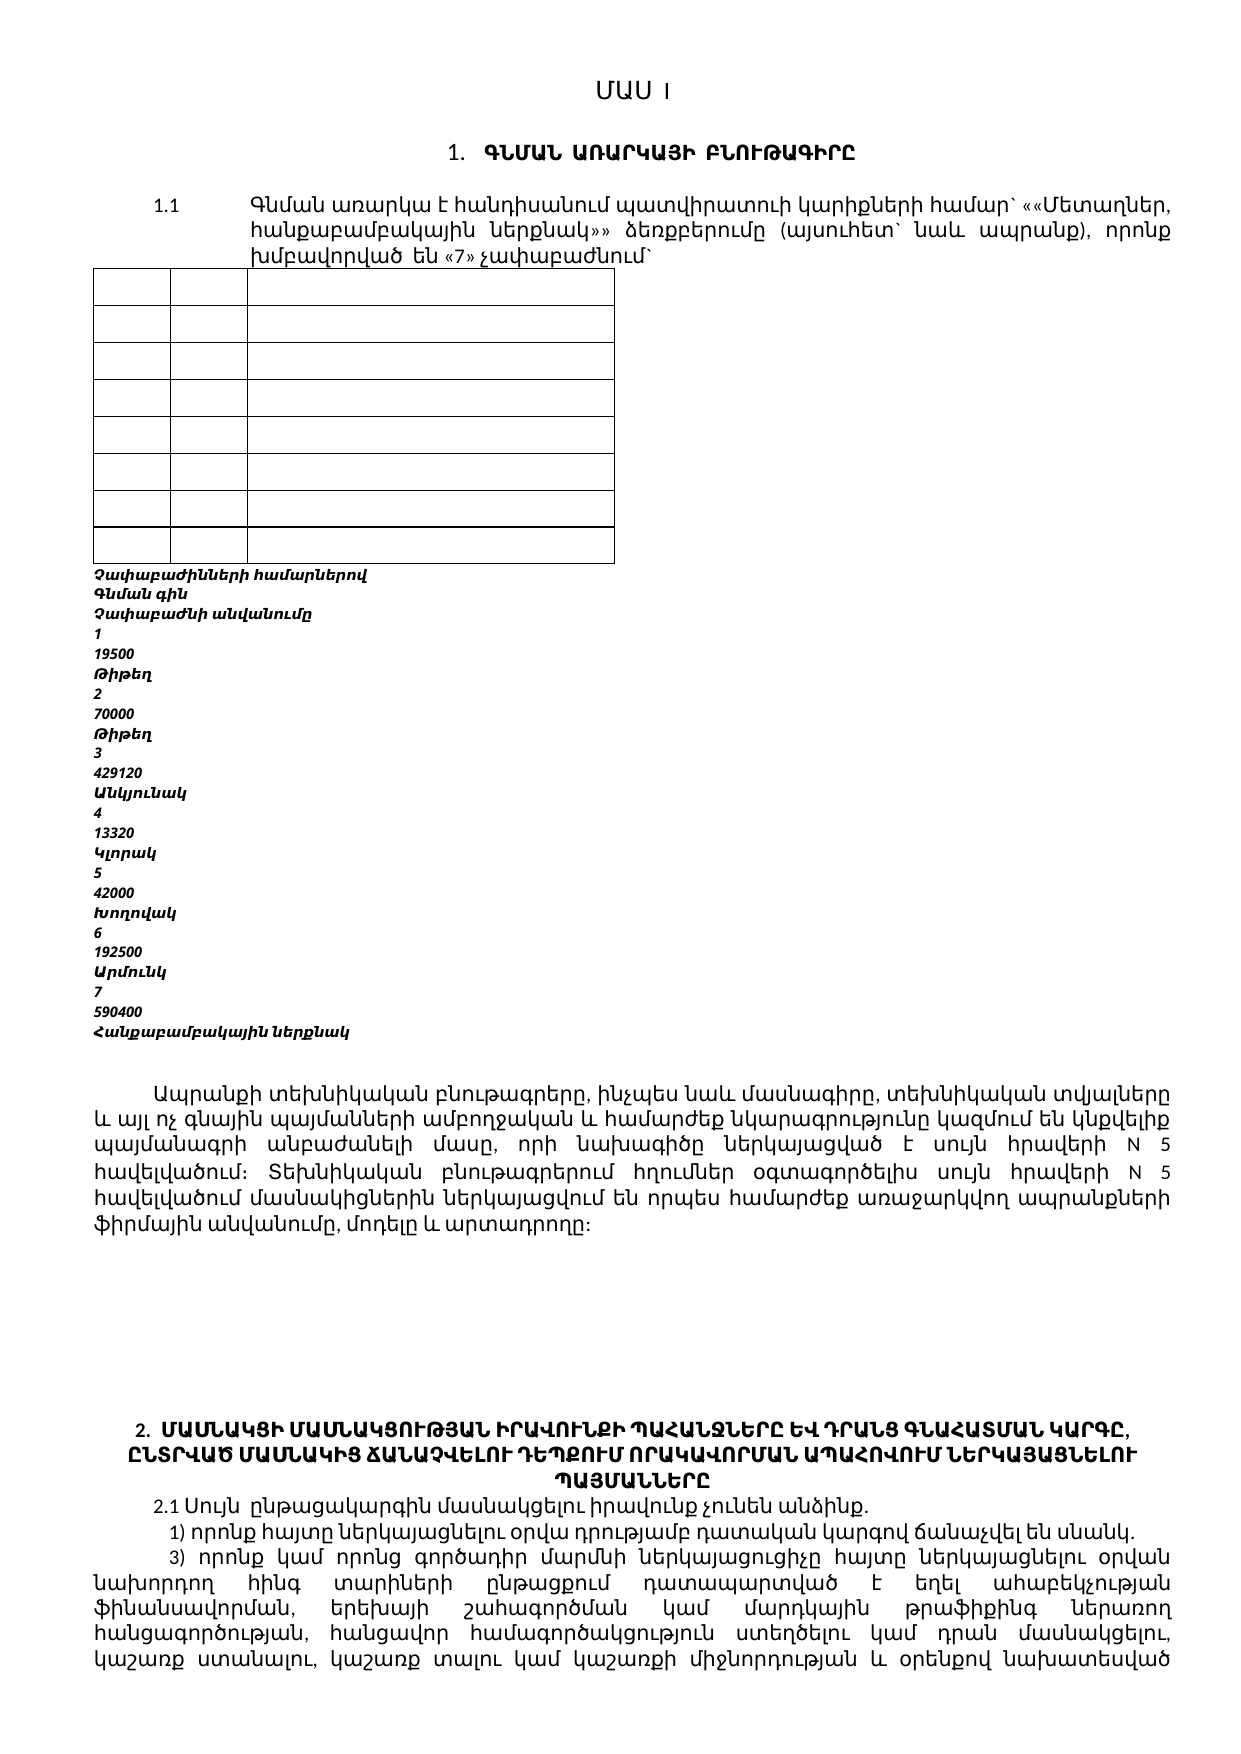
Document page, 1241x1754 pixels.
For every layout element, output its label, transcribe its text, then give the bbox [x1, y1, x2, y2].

text 2. ՄԱՍՆԱԿՑԻ ՄԱՍՆԱԿՑՈՒԹՅԱՆ ԻՐԱՎՈՒՆՔԻ ՊԱՀԱՆՋՆԵՐԸ ԵՎ ԴՐԱՆՑ ԳՆԱՀԱՏՄԱՆ ԿԱՐԳԸ, ԸՆՏՐՎԱԾ ՄԱՍՆԱԿԻՑ ՃԱՆԱՉՎԵԼՈՒ ԴԵՊՔՈՒՄ ՈՐԱԿԱՎՈՐՄԱՆ ԱՊԱՀՈՎՈՒՄ ՆԵՐԿԱՅԱՑՆԵԼՈՒ ՊԱՅՄԱՆՆԵՐԸ [94, 1417, 1171, 1493]
text 2.1 Սույն ընթացակարգին մասնակցելու իրավունք չունեն անձինք. [94, 1493, 1171, 1519]
text 1) որոնք հայտը ներկայացնելու օրվա դրությամբ դատական կարգով ճանաչվել են սնանկ. [94, 1519, 1171, 1544]
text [94, 1544, 1171, 1671]
subtitle Գնման առարկա է հանդիսանում պատվիրատուի կարիքների համար` ««Մետաղներ, հանքաբամբակային ներքնակ»» ձեռքբերումը (այսուհետ` նաև ապրանք), որոնք խմբավորված են «7» չափաբաժնում` [153, 192, 1171, 268]
text ՄԱՍ I [94, 75, 1171, 106]
list ԳՆՄԱՆ ԱՌԱՐԿԱՅԻ ԲՆՈՒԹԱԳԻՐԸ [131, 136, 1171, 167]
text Ապրանքի տեխնիկական բնութագրերը, ինչպես նաև մասնագիրը, տեխնիկական տվյալները և այլ ոչ գնային պայմանների ամբողջական և համարժեք նկարագրությունը կազմում են կնքվելիք պայմանագրի անբաժանելի մասը, որի նախագիծը ներկայացված է սույն հրավերի N 5 հավելվածում։ Տեխնիկական բնութագրերում հղումներ օգտագործելիս սույն հրավերի N 5 հավելվածում մասնակիցներին ներկայացվում են որպես համարժեք առաջարկվող ապրանքների ֆիրմային անվանումը, մոդելը և արտադրողը: [94, 1081, 1171, 1236]
